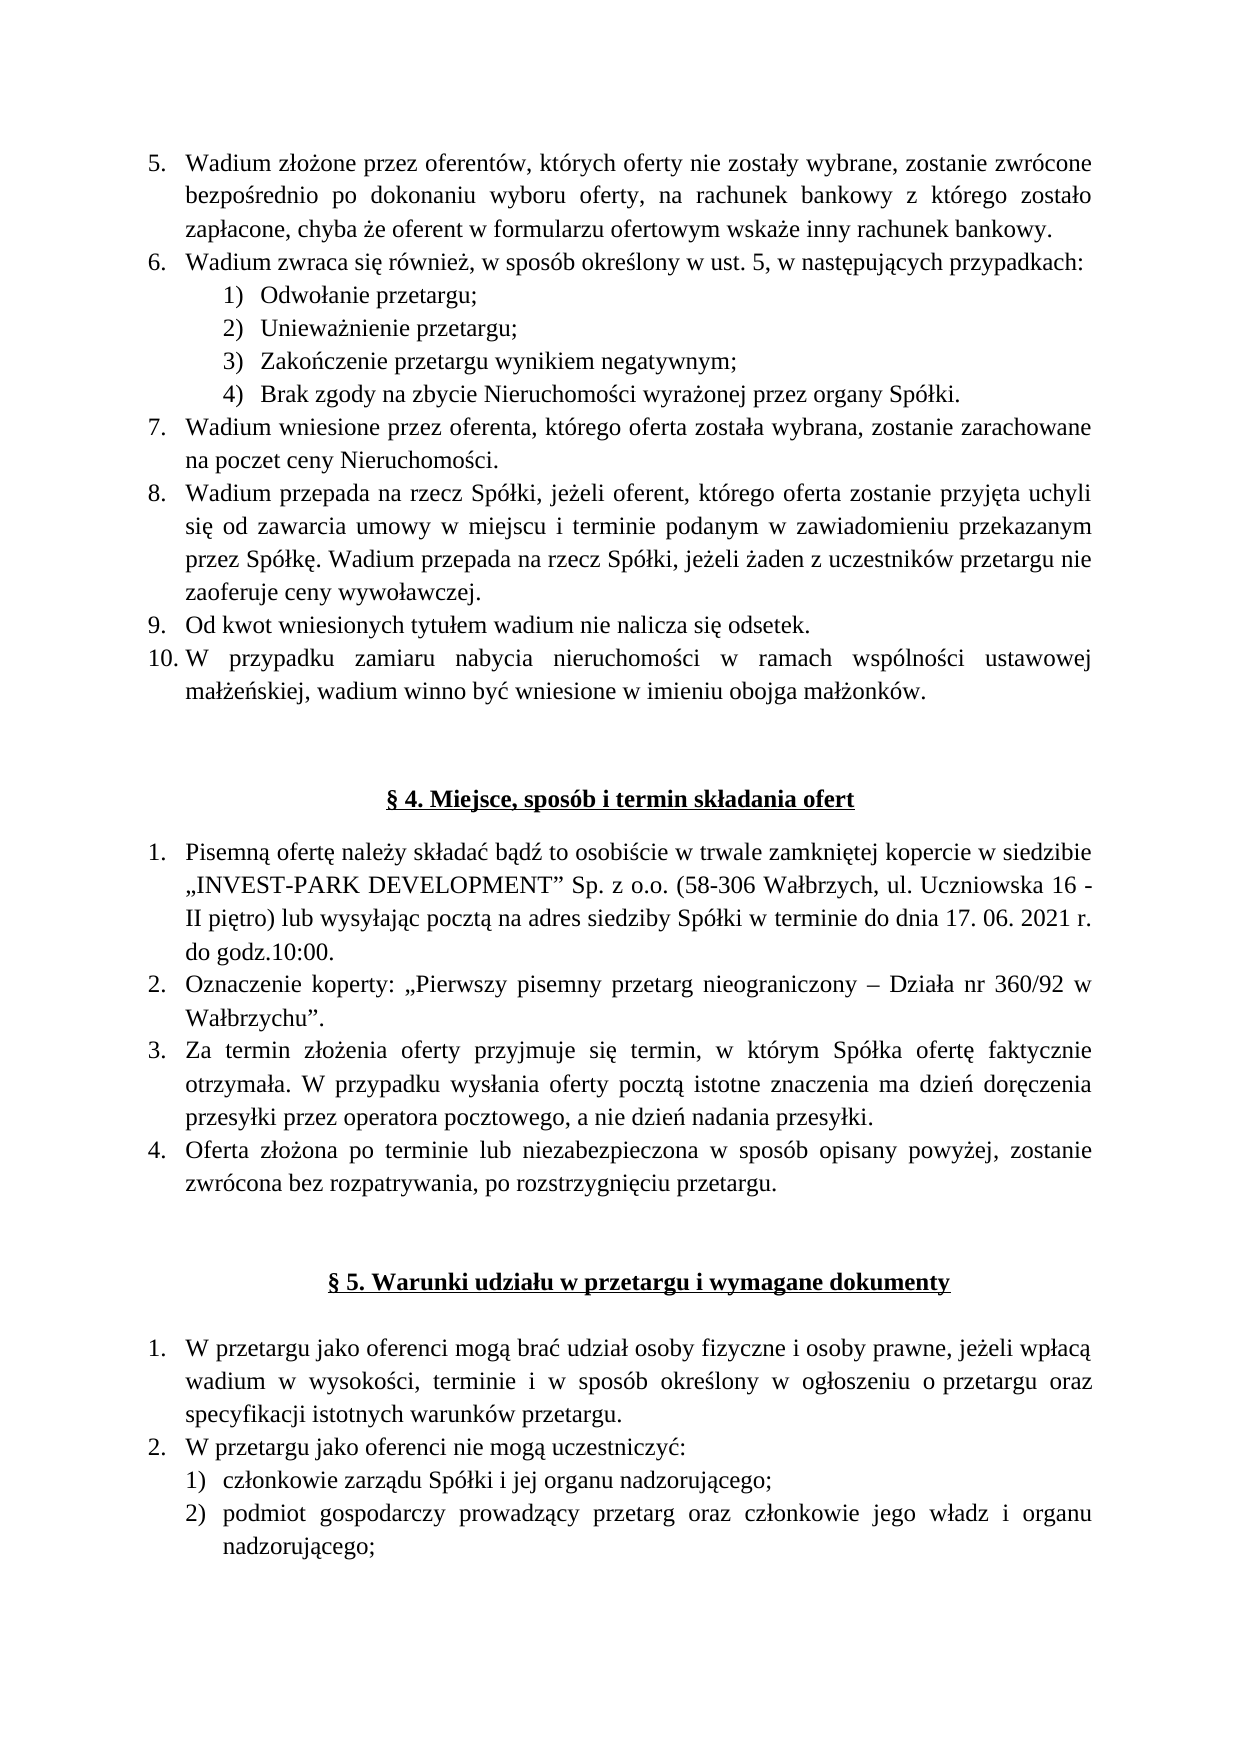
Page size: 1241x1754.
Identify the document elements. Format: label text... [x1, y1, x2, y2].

list Od kwot wniesionych tytułem wadium nie nalicza się odsetek. [148, 610, 1093, 639]
list Brak zgody na zbycie Nieruchomości wyrażonej przez organy Spółki. [223, 379, 1093, 407]
list członkowie zarządu Spółki i jej organu nadzorującego; [185, 1465, 1093, 1494]
list Odwołanie przetargu; [223, 280, 1093, 308]
list Unieważnienie przetargu; [223, 313, 1093, 341]
list Wadium zwraca się również, w sposób określony w ust. 5, w następujących przypadkach: [148, 247, 1093, 275]
list podmiot gospodarczy prowadzący przetarg oraz członkowie jego władz i organu nadzorującego; [185, 1498, 1093, 1560]
list Za termin złożenia oferty przyjmuje się termin, w którym Spółka ofertę faktycznie otrzymała. W przypadku wysłania oferty pocztą istotne znaczenia ma dzień doręczenia przesyłki przez operatora pocztowego, a nie dzień nadania przesyłki. [148, 1036, 1093, 1130]
list W przypadku zamiaru nabycia nieruchomości w ramach wspólności ustawowej małżeńskiej, wadium winno być wniesione w imieniu obojga małżonków. [148, 643, 1093, 705]
text § 4. Miejsce, sposób i termin składania ofert [148, 784, 1093, 812]
list § 5. Warunki udziału w przetargu i wymagane dokumenty [185, 1267, 1093, 1296]
list Zakończenie przetargu wynikiem negatywnym; [223, 346, 1093, 374]
list W przetargu jako oferenci nie mogą uczestniczyć: [148, 1432, 1093, 1461]
list Wadium złożone przez oferentów, których oferty nie zostały wybrane, zostanie zwrócone bezpośrednio po dokonaniu wyboru oferty, na rachunek bankowy z którego zostało zapłacone, chyba że oferent w formularzu ofertowym wskaże inny rachunek bankowy. [148, 148, 1093, 242]
list Wadium przepada na rzecz Spółki, jeżeli oferent, którego oferta zostanie przyjęta uchyli się od zawarcia umowy w miejscu i terminie podanym w zawiadomieniu przekazanym przez Spółkę. Wadium przepada na rzecz Spółki, jeżeli żaden z uczestników przetargu nie zaoferuje ceny wywoławczej. [148, 478, 1093, 606]
list Pisemną ofertę należy składać bądź to osobiście w trwale zamkniętej kopercie w siedzibie „INVEST-PARK DEVELOPMENT” Sp. z o.o. (58-306 Wałbrzych, ul. Uczniowska 16 - II piętro) lub wysyłając pocztą na adres siedziby Spółki w terminie do dnia 17. 06. 2021 r. do godz.10:00. [148, 837, 1093, 965]
list W przetargu jako oferenci mogą brać udział osoby fizyczne i osoby prawne, jeżeli wpłacą wadium w wysokości, terminie i w sposób określony w ogłoszeniu o przetargu oraz specyfikacji istotnych warunków przetargu. [148, 1333, 1093, 1428]
list Oferta złożona po terminie lub niezabezpieczona w sposób opisany powyżej, zostanie zwrócona bez rozpatrywania, po rozstrzygnięciu przetargu. [148, 1135, 1093, 1196]
list Wadium wniesione przez oferenta, którego oferta została wybrana, zostanie zarachowane na poczet ceny Nieruchomości. [148, 412, 1093, 473]
list Oznaczenie koperty: „Pierwszy pisemny przetarg nieograniczony – Działa nr 360/92 w Wałbrzychu”. [148, 969, 1093, 1031]
